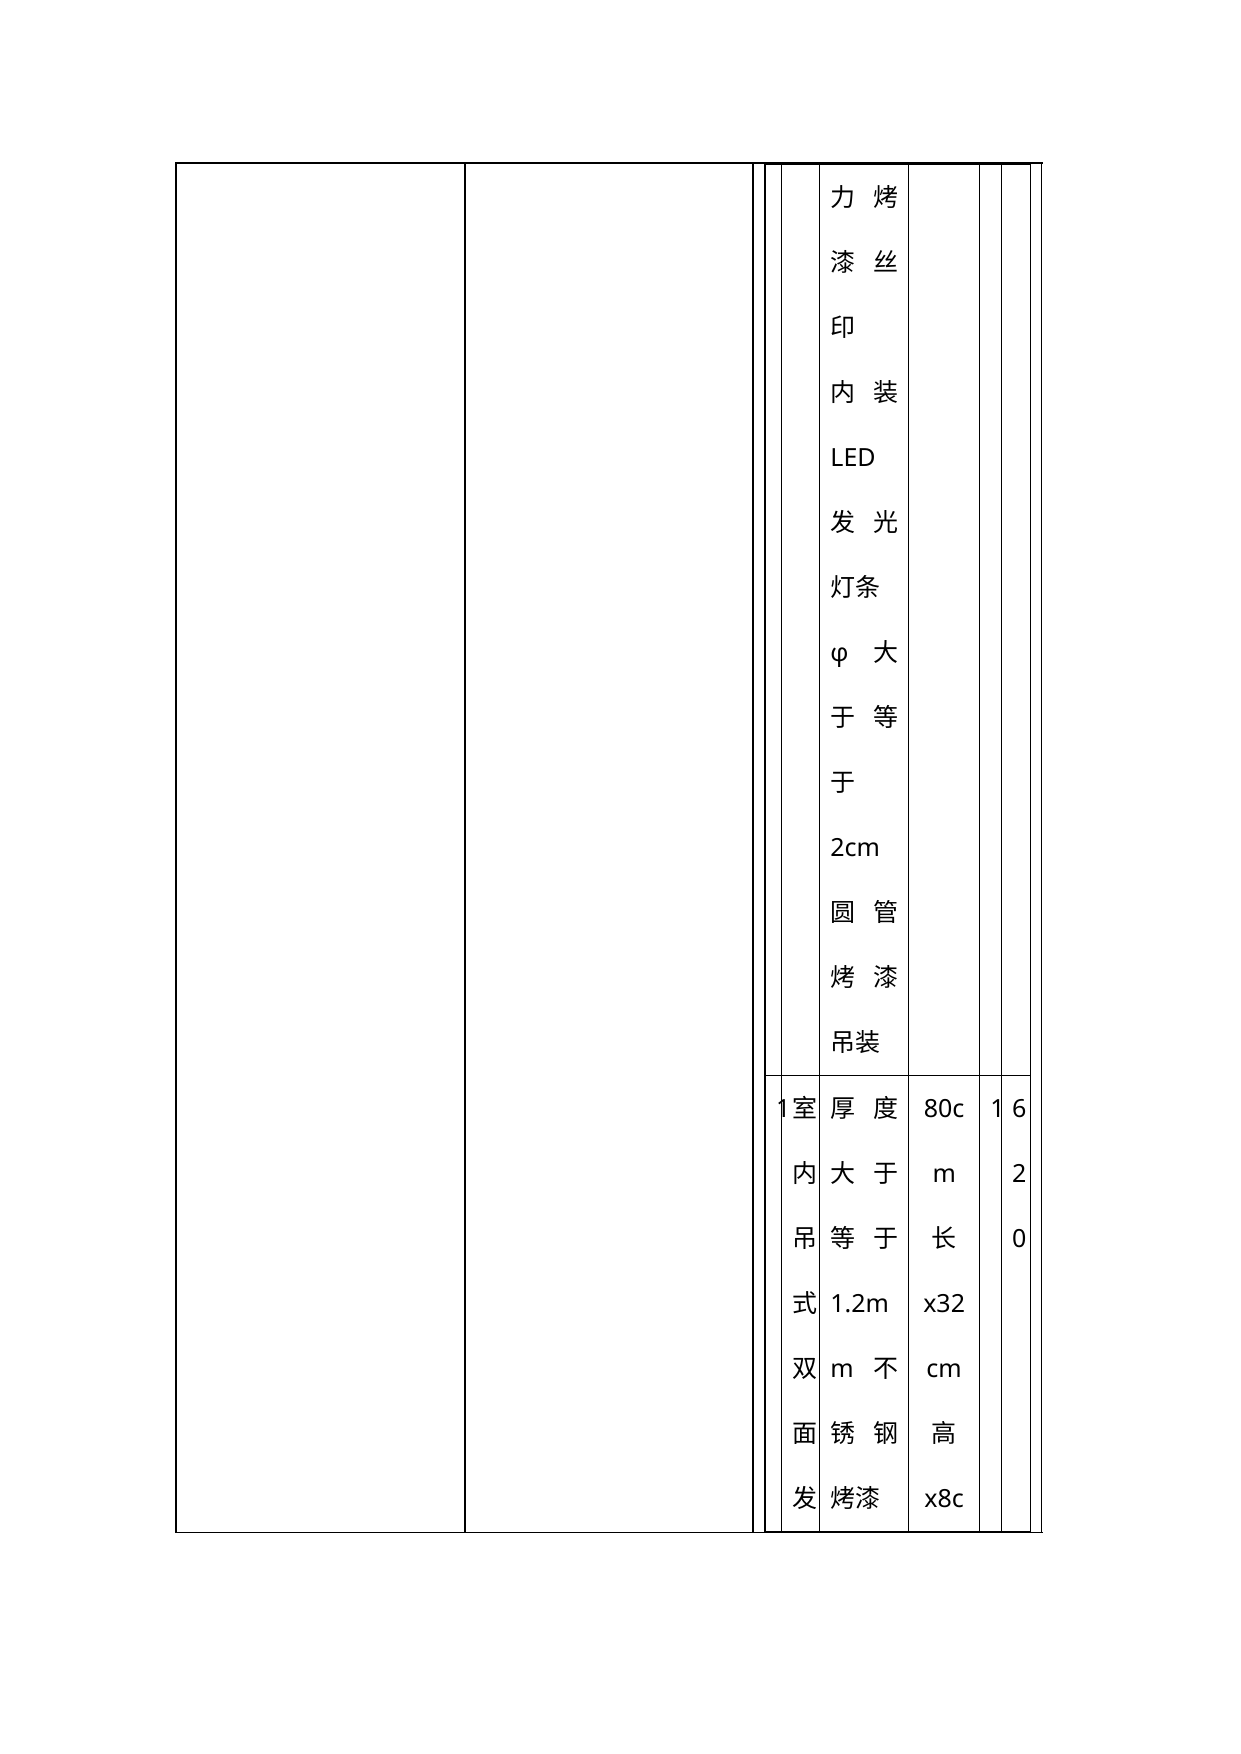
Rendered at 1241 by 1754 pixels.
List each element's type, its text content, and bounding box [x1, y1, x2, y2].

table_cell [766, 1076, 781, 1531]
table_cell [980, 1076, 1001, 1531]
table_cell [754, 164, 764, 1532]
table_cell [766, 165, 781, 1075]
table_cell [1031, 164, 1041, 1532]
table_cell [909, 165, 979, 1075]
table_cell [782, 1076, 819, 1531]
table_cell [782, 165, 819, 1075]
table_cell [466, 164, 752, 1532]
table_cell [1002, 165, 1030, 1075]
table_cell [980, 165, 1001, 1075]
table_cell 1 [177, 164, 464, 1532]
table_cell [1002, 1076, 1030, 1531]
table_cell [820, 165, 908, 1075]
table_cell [909, 1076, 979, 1531]
table_cell [820, 1076, 908, 1531]
